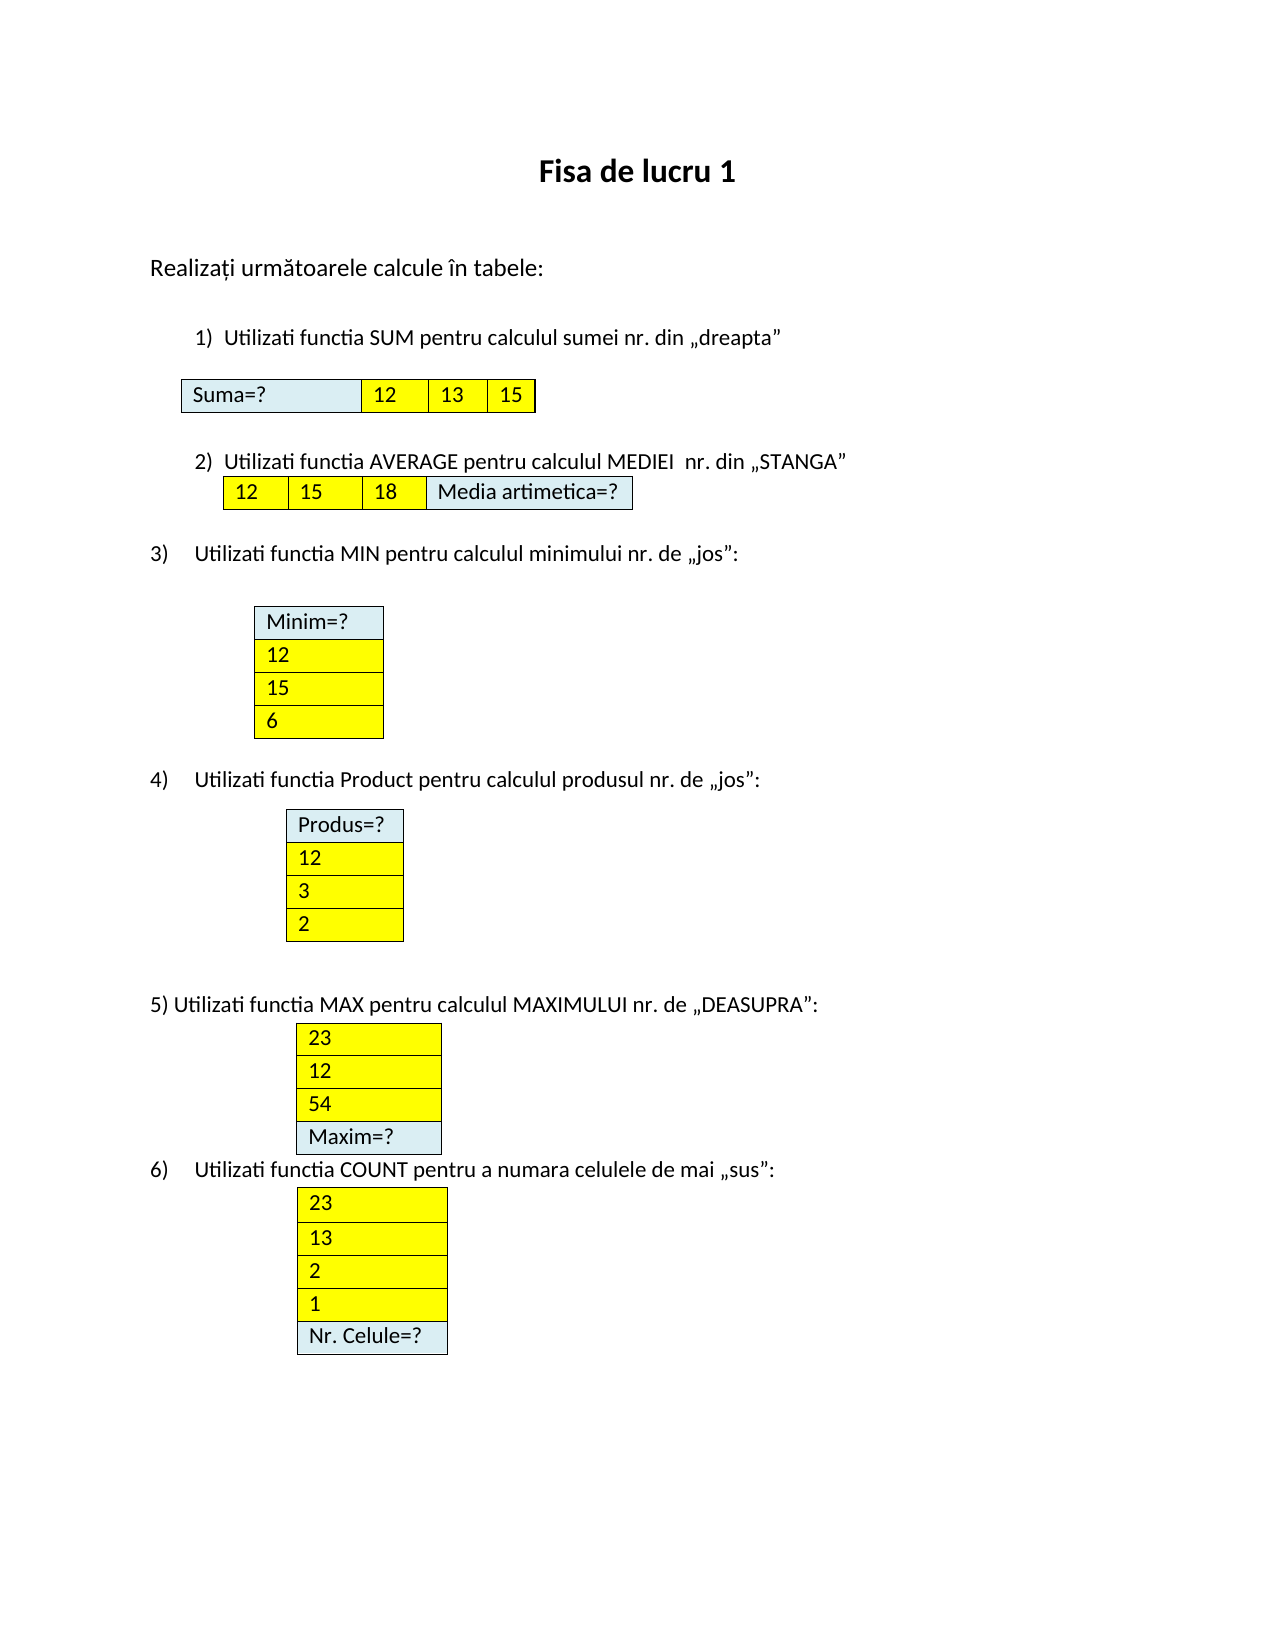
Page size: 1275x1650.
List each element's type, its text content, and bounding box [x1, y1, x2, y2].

table_cell 2 [298, 1256, 447, 1288]
table_cell 54 [297, 1089, 441, 1121]
table_cell Nr. Celule=? [298, 1322, 447, 1353]
table_cell 3 [287, 876, 403, 908]
table_cell 12 [297, 1056, 441, 1088]
table_cell 2 [287, 909, 403, 941]
table_header 23 [297, 1024, 441, 1055]
table_cell 1 [298, 1289, 447, 1321]
table_header 18 [363, 477, 426, 509]
text Realizați următoarele calcule în tabele: [150, 253, 1125, 283]
text 4) Utilizati functia Product pentru calculul produsul nr. de „jos”: [150, 765, 1125, 793]
text 6) Utilizati functia COUNT pentru a numara celulele de mai „sus”: [150, 1155, 1125, 1183]
table_header 12 [362, 380, 428, 412]
table_header Suma=? [182, 380, 361, 412]
table_header Minim=? [255, 607, 383, 639]
table_cell 15 [255, 673, 383, 705]
text Fisa de lucru 1 [150, 150, 1125, 191]
list Utilizati functia SUM pentru calculul sumei nr. din „dreapta” [194, 323, 1125, 351]
text 3) Utilizati functia MIN pentru calculul minimului nr. de „jos”: [150, 539, 1125, 568]
table_header Produs=? [287, 810, 403, 842]
table_cell 13 [298, 1223, 447, 1255]
table_header 13 [429, 380, 487, 412]
table_header 15 [289, 477, 362, 509]
table_cell 6 [255, 706, 383, 738]
table_cell 12 [287, 843, 403, 875]
table_header 15 [488, 380, 534, 412]
table_cell 12 [255, 640, 383, 672]
list Utilizati functia AVERAGE pentru calculul MEDIEI nr. din „STANGA” [194, 447, 1125, 475]
table_header Media artimetica=? [427, 477, 632, 509]
table_header 12 [224, 477, 288, 509]
table_header 23 [298, 1188, 447, 1222]
table_cell Maxim=? [297, 1122, 441, 1154]
text 5) Utilizati functia MAX pentru calculul MAXIMULUI nr. de „DEASUPRA”: [150, 990, 1125, 1018]
